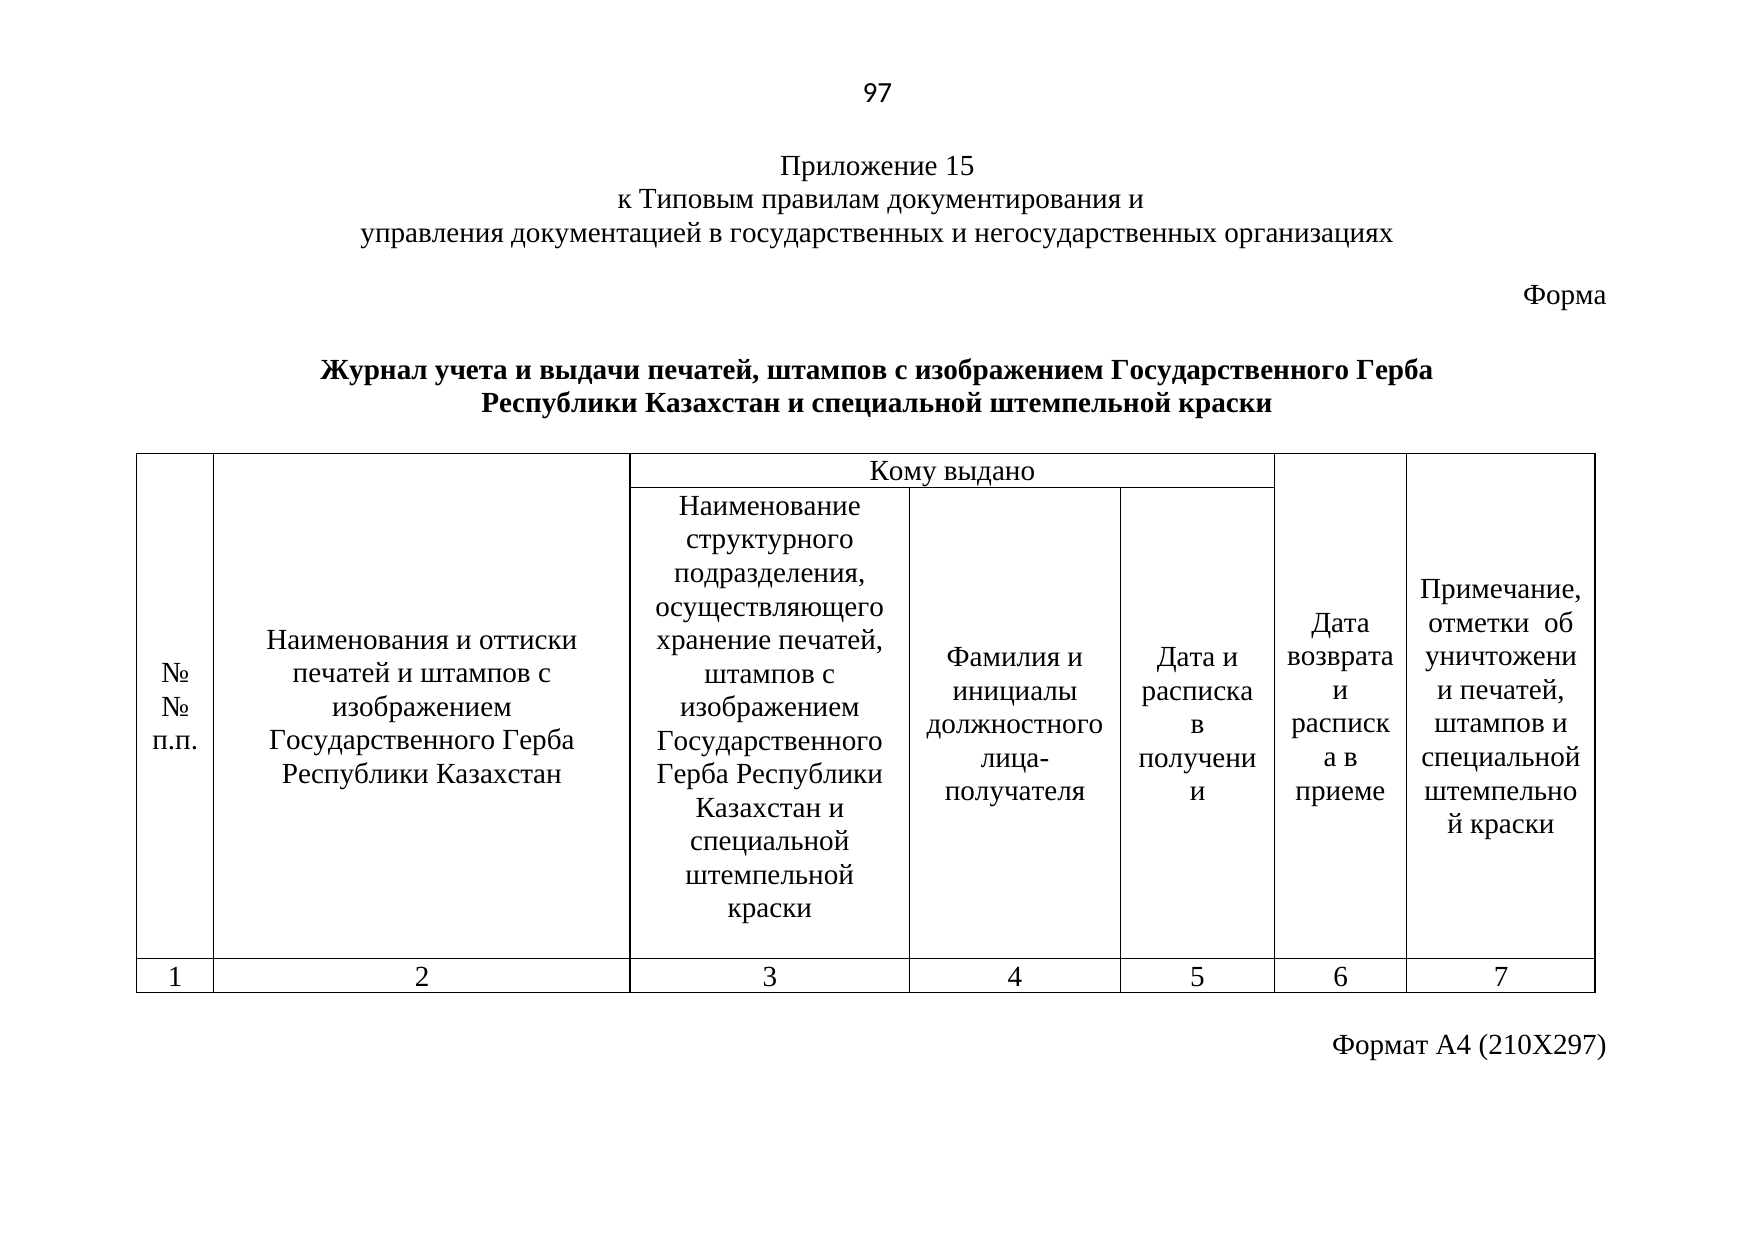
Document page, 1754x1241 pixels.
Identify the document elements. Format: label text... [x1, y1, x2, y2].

table_header Дата возврата и расписка в приеме [1275, 454, 1406, 958]
table_cell Фамилия и инициалы должностного лица-получателя [910, 488, 1120, 958]
table_cell 7 [1407, 959, 1594, 992]
table_header №№ п.п. [137, 454, 213, 958]
table_cell Дата и расписка в получении [1121, 488, 1274, 958]
table_cell 5 [1121, 959, 1274, 992]
text Формат А4 (210Х297) [148, 1027, 1606, 1060]
table_cell 3 [631, 959, 909, 992]
table_cell Наименование структурного подразделения, осуществляющего хранение печатей, штампов с изображением Государственного Герба Республики Казахстан и специальной штемпельной краски [631, 488, 909, 958]
table_cell 1 [137, 959, 213, 992]
table_header Примечание, отметки об уничтожении печатей, штампов и специальной штемпельной краски [1407, 454, 1594, 958]
table_header Наименования и оттиски печатей и штампов с изображением Государственного Герба Республики Казахстан [214, 454, 629, 958]
text Республики Казахстан и специальной штемпельной краски [148, 385, 1606, 419]
text Приложение 15 [148, 148, 1606, 181]
table_cell 2 [214, 959, 629, 992]
text Форма [148, 277, 1606, 311]
text к Типовым правилам документирования и [148, 181, 1606, 215]
table_cell 4 [910, 959, 1120, 992]
table_header Кому выдано [631, 454, 1274, 487]
table_cell 6 [1275, 959, 1406, 992]
text управления документацией в государственных и негосударственных организациях [148, 215, 1606, 248]
text Журнал учета и выдачи печатей, штампов с изображением Государственного Герба [148, 352, 1606, 385]
